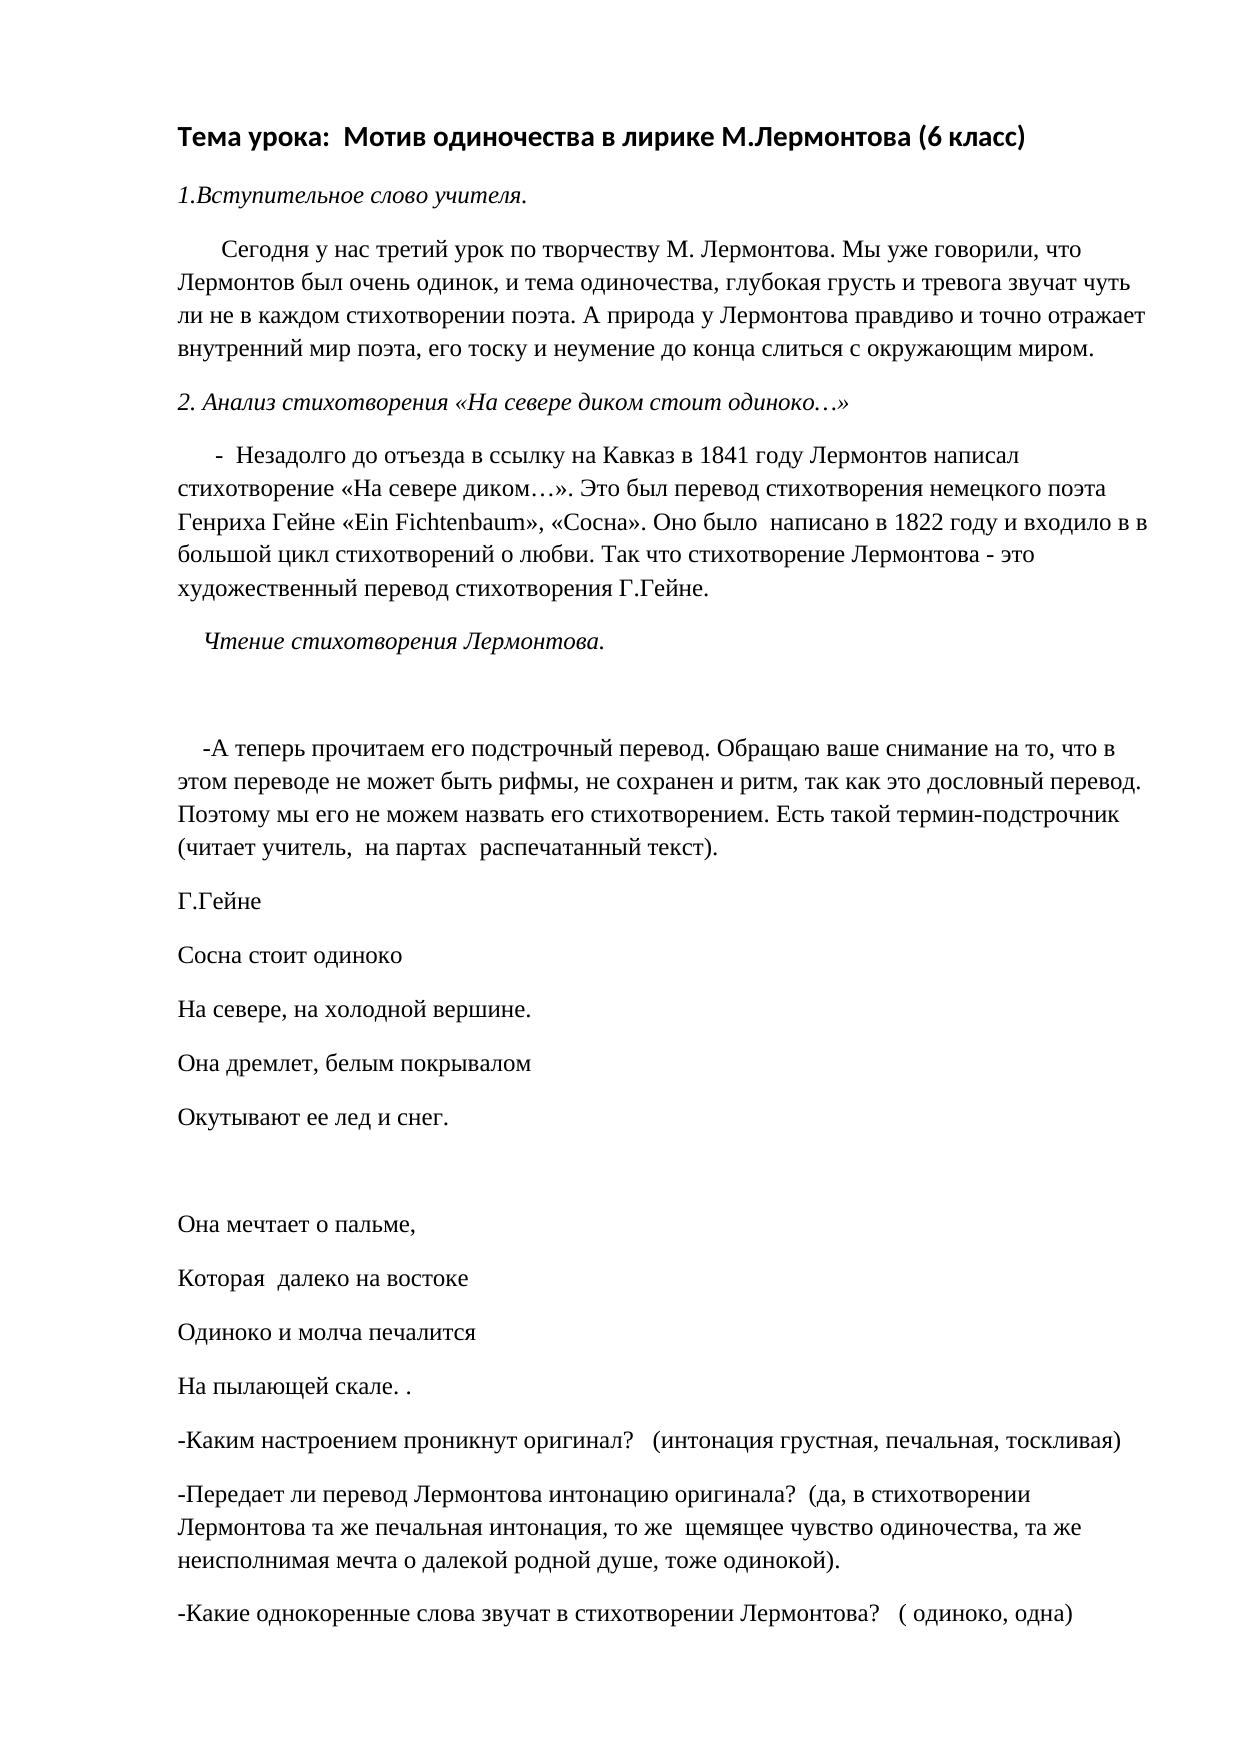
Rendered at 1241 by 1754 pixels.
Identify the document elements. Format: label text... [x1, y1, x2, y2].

text На пылающей скале. . [177, 1371, 1152, 1400]
text Которая далеко на востоке [177, 1263, 1152, 1292]
text На севере, на холодной вершине. [177, 994, 1152, 1023]
text - Незадолго до отъезда в ссылку на Кавказ в 1841 году Лермонтов написал стихотворение «На севере диком…». Это был перевод стихотворения немецкого поэта Генриха Гейне «Ein Fichtenbaum», «Сосна». Оно было написано в 1822 году и входило в в большой цикл стихотворений о любви. Так что стихотворение Лермонтова - это художественный перевод стихотворения Г.Гейне. [177, 441, 1152, 601]
text -А теперь прочитаем его подстрочный перевод. Обращаю ваше снимание на то, что в этом переводе не может быть рифмы, не сохранен и ритм, так как это дословный перевод. Поэтому мы его не можем назвать его стихотворением. Есть такой термин-подстрочник (читает учитель, на партах распечатанный текст). [177, 733, 1152, 861]
text Чтение стихотворения Лермонтова. [177, 626, 1152, 655]
text -Каким настроением проникнут оригинал? (интонация грустная, печальная, тоскливая) [177, 1425, 1152, 1453]
text Тема урока: Мотив одиночества в лирике М.Лермонтова (6 класс) [177, 118, 1152, 154]
text -Передает ли перевод Лермонтова интонацию оригинала? (да, в стихотворении Лермонтова та же печальная интонация, то же щемящее чувство одиночества, та же неисполнимая мечта о далекой родной душе, тоже одинокой). [177, 1479, 1152, 1573]
text Она дремлет, белым покрывалом [177, 1048, 1152, 1077]
text Она мечтает о пальме, [177, 1209, 1152, 1238]
text 1.Вступительное слово учителя. [177, 180, 1152, 209]
text 2. Анализ стихотворения «На севере диком стоит одиноко…» [177, 387, 1152, 415]
text Сосна стоит одиноко [177, 940, 1152, 969]
text Одиноко и молча печалится [177, 1317, 1152, 1346]
text Окутывают ее лед и снег. [177, 1102, 1152, 1130]
text -Какие однокоренные слова звучат в стихотворении Лермонтова? ( одиноко, одна) [177, 1598, 1152, 1627]
text Сегодня у нас третий урок по творчеству М. Лермонтова. Мы уже говорили, что Лермонтов был очень одинок, и тема одиночества, глубокая грусть и тревога звучат чуть ли не в каждом стихотворении поэта. А природа у Лермонтова правдиво и точно отражает внутренний мир поэта, его тоску и неумение до конца слиться с окружающим миром. [177, 234, 1152, 362]
text Г.Гейне [177, 886, 1152, 915]
